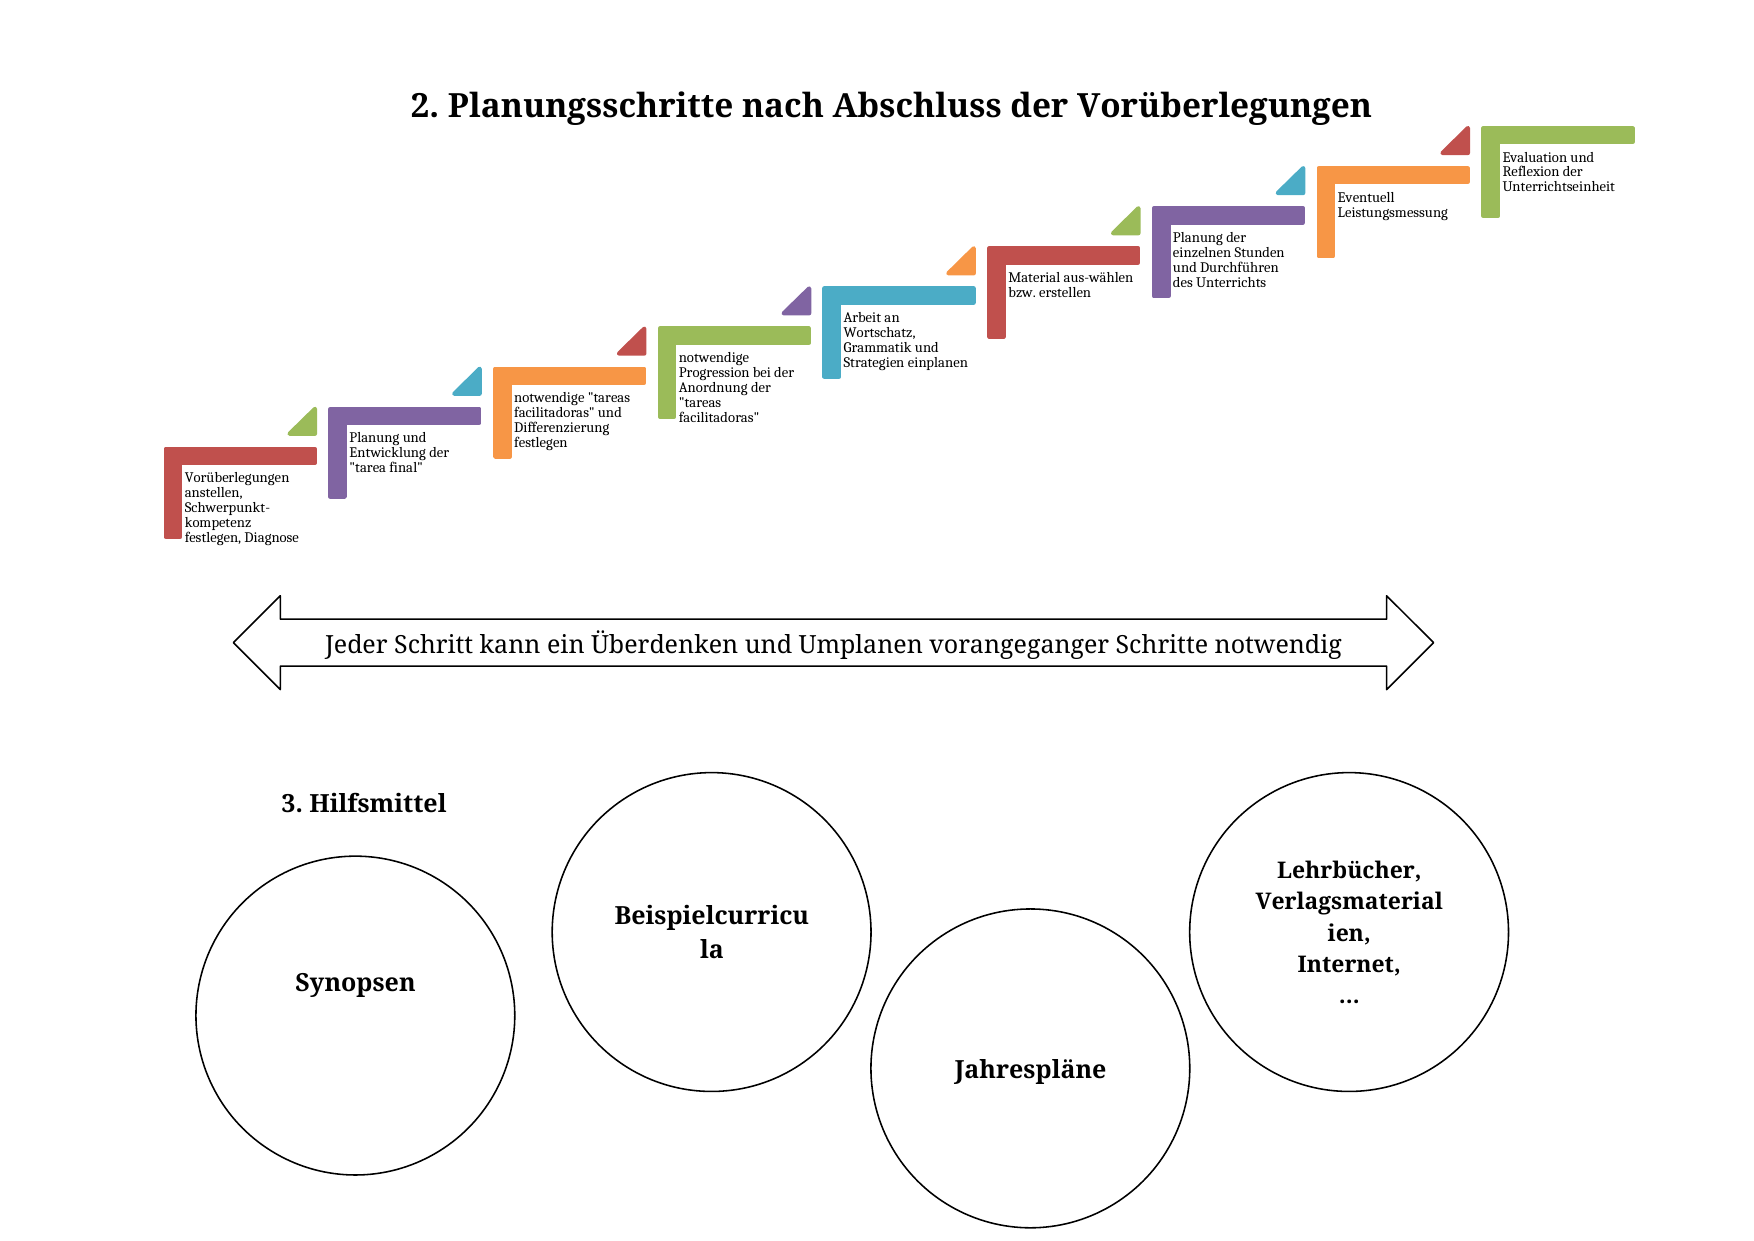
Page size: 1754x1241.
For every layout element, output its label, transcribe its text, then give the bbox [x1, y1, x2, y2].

text 2. Planungsschritte nach Abschluss der Vorüberlegungen [148, 81, 1636, 127]
text 3. Hilfsmittel [148, 785, 645, 819]
text 3. Hilfsmittel [1415, 785, 1636, 819]
text 3. Hilfsmittel [778, 785, 1283, 819]
